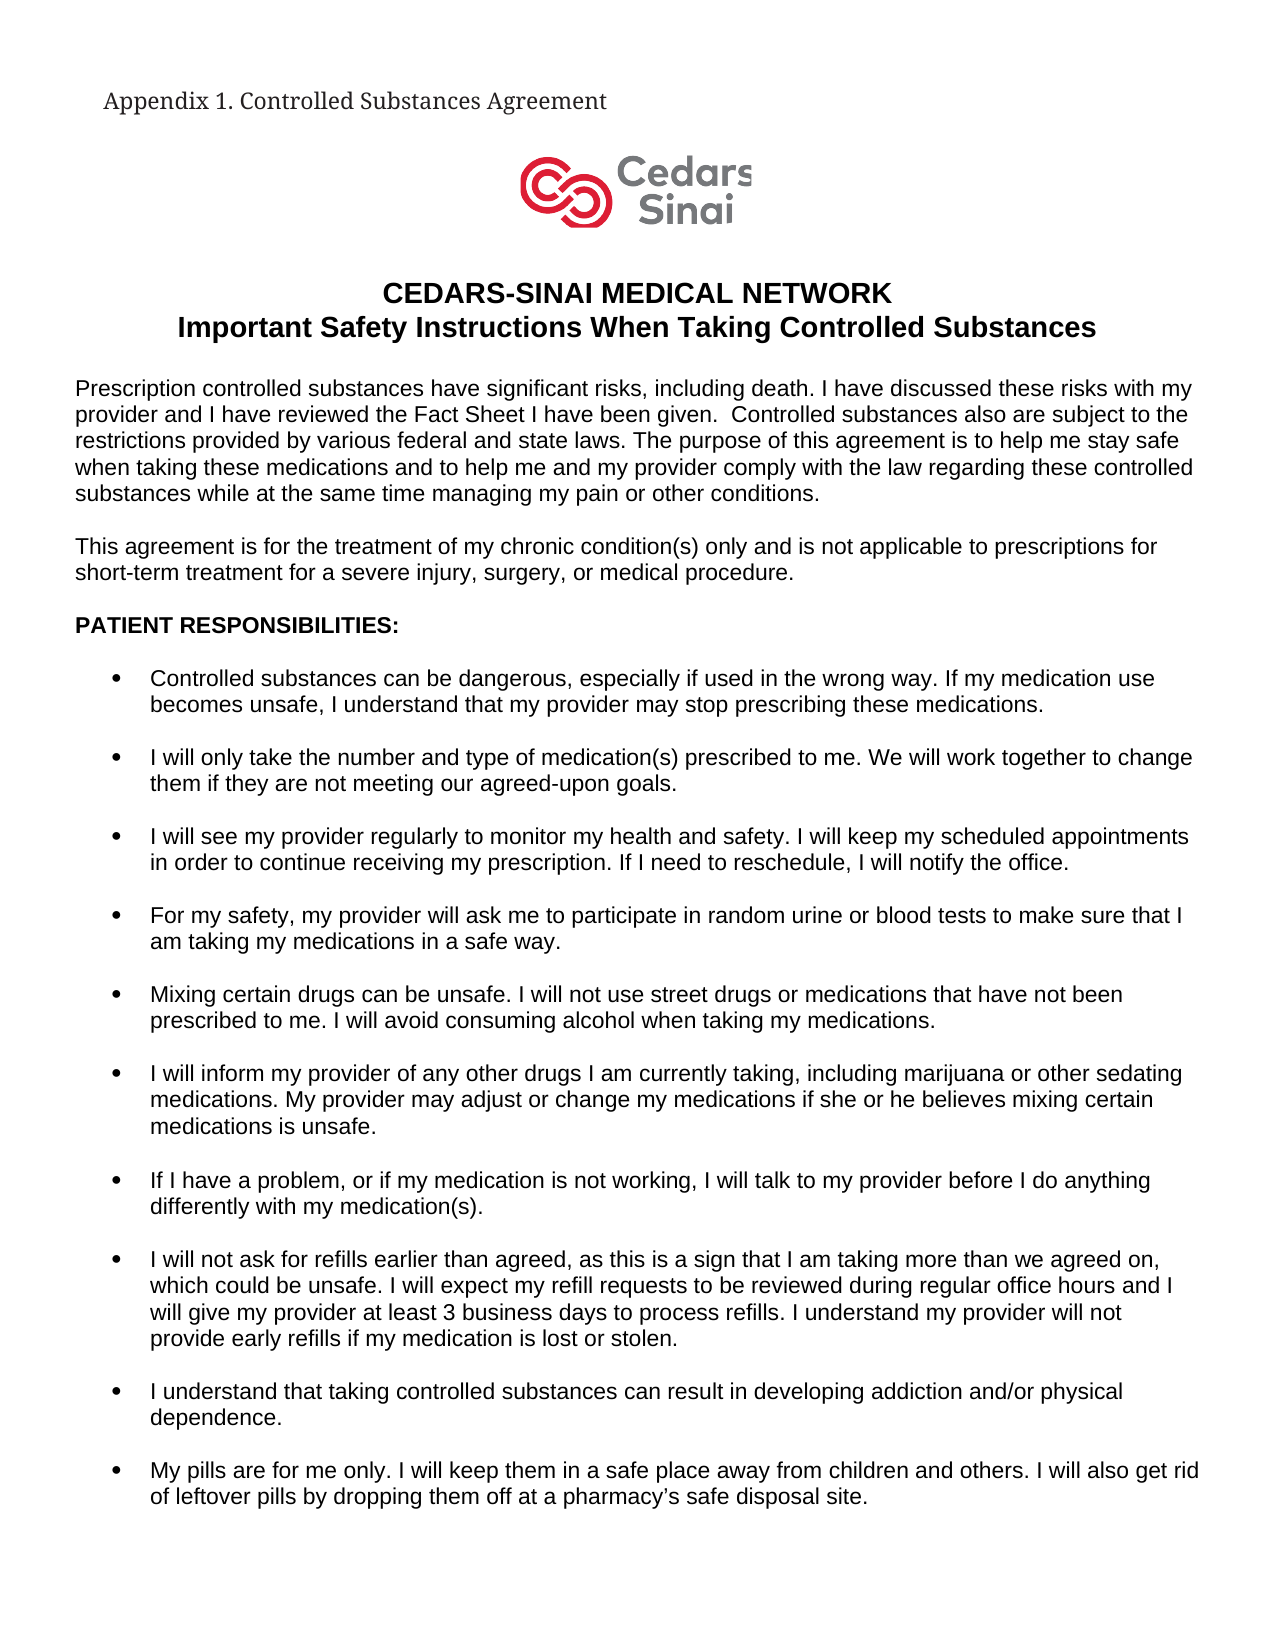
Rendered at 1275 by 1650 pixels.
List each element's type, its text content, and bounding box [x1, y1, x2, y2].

list My pills are for me only. I will keep them in a safe place away from children and others. I will also get rid of leftover pills by dropping them off at a pharmacy’s safe disposal site. [112, 1457, 1200, 1509]
text PATIENT RESPONSIBILITIES: [75, 612, 1200, 638]
list I understand that taking controlled substances can result in developing addiction and/or physical dependence. [112, 1378, 1200, 1431]
list I will not ask for refills earlier than agreed, as this is a sign that I am taking more than we agreed on, which could be unsafe. I will expect my refill requests to be reviewed during regular office hours and I will give my provider at least 3 business days to process refills. I understand my provider will not provide early refills if my medication is lost or stolen. [112, 1246, 1200, 1351]
list Mixing certain drugs can be unsafe. I will not use street drugs or medications that have not been prescribed to me. I will avoid consuming alcohol when taking my medications. [112, 981, 1200, 1033]
text This agreement is for the treatment of my chronic condition(s) only and is not applicable to prescriptions for short-term treatment for a severe injury, surgery, or medical procedure. [75, 533, 1200, 586]
list I will only take the number and type of medication(s) prescribed to me. We will work together to change them if they are not meeting our agreed-upon goals. [112, 744, 1200, 796]
list If I have a problem, or if my medication is not working, I will talk to my provider before I do anything differently with my medication(s). [112, 1167, 1200, 1220]
text Prescription controlled substances have significant risks, including death. I have discussed these risks with my provider and I have reviewed the Fact Sheet I have been given. Controlled substances also are subject to the restrictions provided by various federal and state laws. The purpose of this agreement is to help me stay safe when taking these medications and to help me and my provider comply with the law regarding these controlled substances while at the same time managing my pain or other conditions. [75, 375, 1200, 506]
list Controlled substances can be dangerous, especially if used in the wrong way. If my medication use becomes unsafe, I understand that my provider may stop prescribing these medications. [112, 664, 1200, 717]
list I will inform my provider of any other drugs I am currently taking, including marijuana or other sedating medications. My provider may adjust or change my medications if she or he believes mixing certain medications is unsafe. [112, 1060, 1200, 1139]
picture [519, 155, 751, 228]
list I will see my provider regularly to monitor my health and safety. I will keep my scheduled appointments in order to continue receiving my prescription. If I need to reschedule, I will notify the office. [112, 823, 1200, 875]
list For my safety, my provider will ask me to participate in random urine or blood tests to make sure that I am taking my medications in a safe way. [112, 902, 1200, 954]
